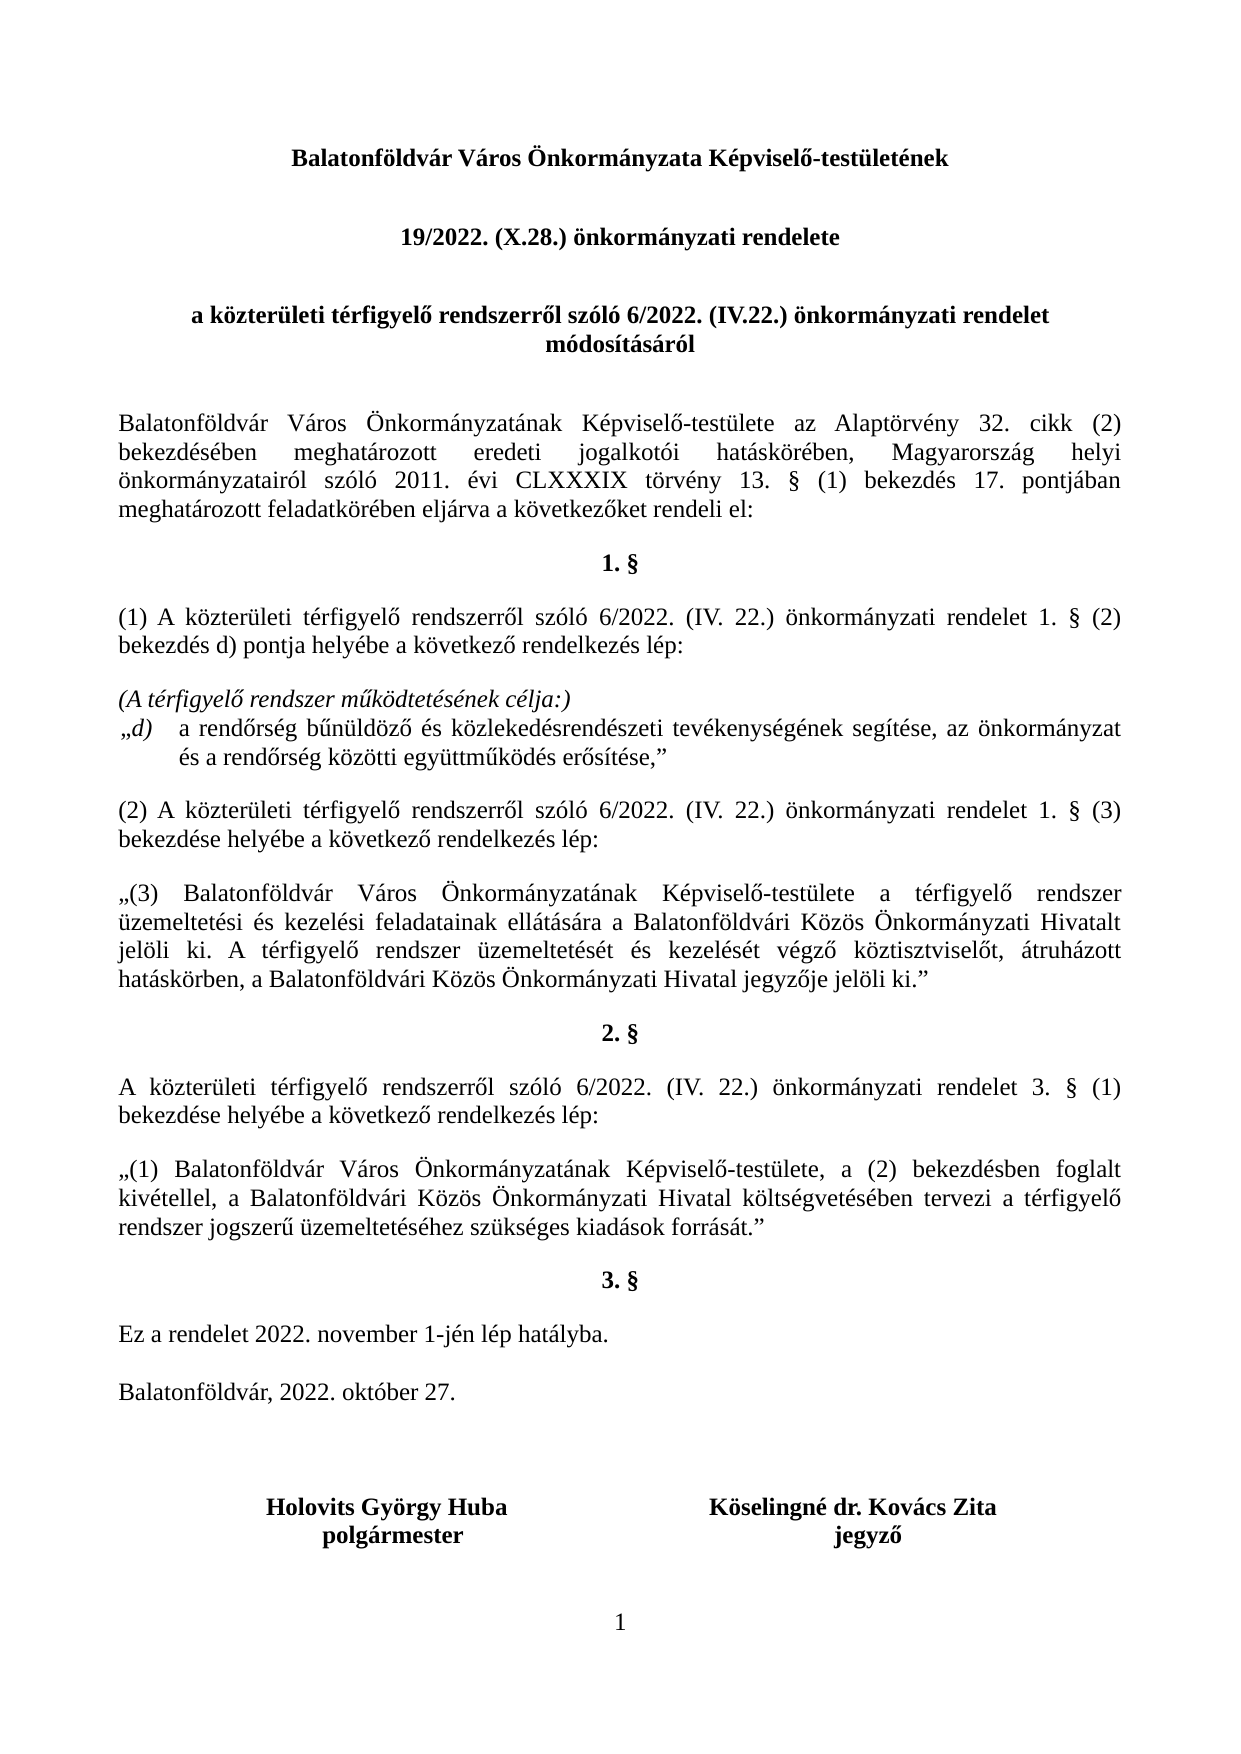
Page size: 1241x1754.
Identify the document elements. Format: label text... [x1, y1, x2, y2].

text (2) A közterületi térfigyelő rendszerről szóló 6/2022. (IV. 22.) önkormányzati rendelet 1. § (3) bekezdése helyébe a következő rendelkezés lép: [118, 796, 1122, 853]
text Balatonföldvár, 2022. október 27. [118, 1377, 1122, 1406]
text (1) A közterületi térfigyelő rendszerről szóló 6/2022. (IV. 22.) önkormányzati rendelet 1. § (2) bekezdés d) pontja helyébe a következő rendelkezés lép: [118, 602, 1122, 659]
text Balatonföldvár Város Önkormányzata Képviselő-testületének [118, 143, 1122, 172]
text polgármester jegyző [118, 1521, 1122, 1549]
text 1. § [118, 548, 1122, 577]
text A közterületi térfigyelő rendszerről szóló 6/2022. (IV. 22.) önkormányzati rendelet 3. § (1) bekezdése helyébe a következő rendelkezés lép: [118, 1072, 1122, 1129]
text a közterületi térfigyelő rendszerről szóló 6/2022. (IV.22.) önkormányzati rendelet módosításáról [118, 301, 1122, 358]
text „(1) Balatonföldvár Város Önkormányzatának Képviselő-testülete, a (2) bekezdésben foglalt kivétellel, a Balatonföldvári Közös Önkormányzati Hivatal költségvetésében tervezi a térfigyelő rendszer jogszerű üzemeltetéséhez szükséges kiadások forrását.” [118, 1154, 1122, 1241]
text (A térfigyelő rendszer működtetésének célja:) [118, 684, 1122, 713]
text Balatonföldvár Város Önkormányzatának Képviselő-testülete az Alaptörvény 32. cikk (2) bekezdésében meghatározott eredeti jogalkotói hatáskörében, Magyarország helyi önkormányzatairól szóló 2011. évi CLXXXIX törvény 13. § (1) bekezdés 17. pontjában meghatározott feladatkörében eljárva a következőket rendeli el: [118, 408, 1122, 523]
text 3. § [118, 1266, 1122, 1294]
text 2. § [118, 1018, 1122, 1047]
text „d) a rendőrség bűnüldöző és közlekedésrendészeti tevékenységének segítése, az önkormányzat és a rendőrség közötti együttműködés erősítése,” [120, 713, 1122, 771]
text Holovits György Huba Köselingné dr. Kovács Zita [118, 1492, 1122, 1521]
text „(3) Balatonföldvár Város Önkormányzatának Képviselő-testülete a térfigyelő rendszer üzemeltetési és kezelési feladatainak ellátására a Balatonföldvári Közös Önkormányzati Hivatalt jelöli ki. A térfigyelő rendszer üzemeltetését és kezelését végző köztisztviselőt, átruházott hatáskörben, a Balatonföldvári Közös Önkormányzati Hivatal jegyzője jelöli ki.” [118, 878, 1122, 993]
text Ez a rendelet 2022. november 1-jén lép hatályba. [118, 1319, 1122, 1348]
text 19/2022. (X.28.) önkormányzati rendelete [118, 222, 1122, 251]
